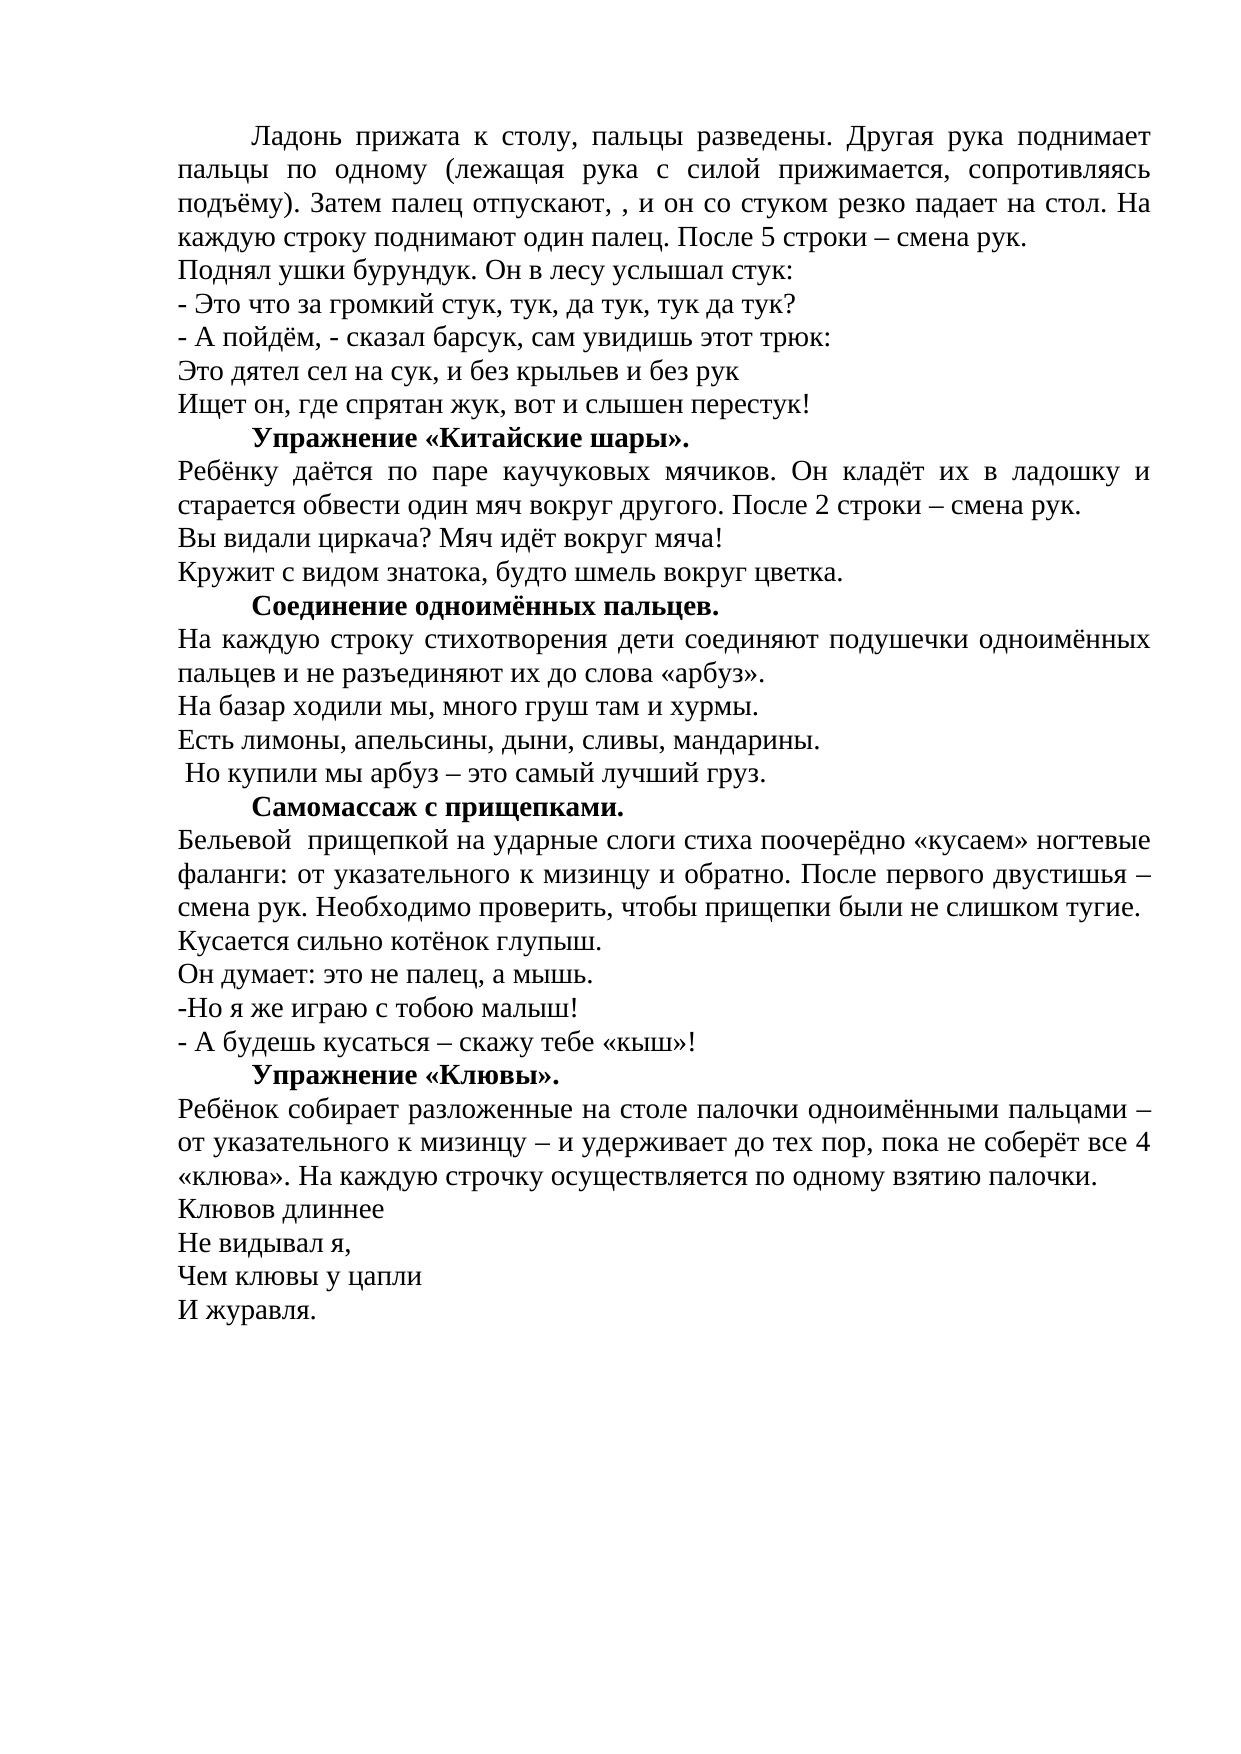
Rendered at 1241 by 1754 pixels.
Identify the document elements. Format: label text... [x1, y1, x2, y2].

text Кусается сильно котёнок глупыш. [177, 923, 1152, 957]
text И журавля. [177, 1292, 1152, 1326]
text - А будешь кусаться – скажу тебе «кыш»! [177, 1024, 1152, 1057]
text Упражнение «Клювы». [177, 1057, 1152, 1091]
text Он думает: это не палец, а мышь. [177, 957, 1152, 990]
text Вы видали циркача? Мяч идёт вокруг мяча! [177, 521, 1152, 554]
text Поднял ушки бурундук. Он в лесу услышал стук: [177, 252, 1152, 286]
text - Это что за громкий стук, тук, да тук, тук да тук? [177, 286, 1152, 319]
text Соединение одноимённых пальцев. [177, 588, 1152, 621]
text Это дятел сел на сук, и без крыльев и без рук [177, 353, 1152, 386]
text Ладонь прижата к столу, пальцы разведены. Другая рука поднимает пальцы по одному (лежащая рука с силой прижимается, сопротивляясь подъёму). Затем палец отпускают, , и он со стуком резко падает на стол. На каждую строку поднимают один палец. После 5 строки – смена рук. [177, 118, 1152, 252]
text Упражнение «Китайские шары». [177, 420, 1152, 453]
text На каждую строку стихотворения дети соединяют подушечки одноимённых пальцев и не разъединяют их до слова «арбуз». [177, 621, 1152, 688]
text - А пойдём, - сказал барсук, сам увидишь этот трюк: [177, 319, 1152, 353]
text Не видывал я, [177, 1225, 1152, 1258]
text Самомассаж с прищепками. [177, 789, 1152, 822]
text Ребёнок собирает разложенные на столе палочки одноимёнными пальцами – от указательного к мизинцу – и удерживает до тех пор, пока не соберёт все 4 «клюва». На каждую строчку осуществляется по одному взятию палочки. [177, 1091, 1152, 1191]
text Клювов длиннее [177, 1191, 1152, 1225]
text Кружит с видом знатока, будто шмель вокруг цветка. [177, 554, 1152, 588]
text Ребёнку даётся по паре каучуковых мячиков. Он кладёт их в ладошку и старается обвести один мяч вокруг другого. После 2 строки – смена рук. [177, 453, 1152, 521]
text Чем клювы у цапли [177, 1258, 1152, 1292]
text Ищет он, где спрятан жук, вот и слышен перестук! [177, 386, 1152, 420]
text Есть лимоны, апельсины, дыни, сливы, мандарины. [177, 722, 1152, 755]
text На базар ходили мы, много груш там и хурмы. [177, 688, 1152, 722]
text Но купили мы арбуз – это самый лучший груз. [177, 755, 1152, 789]
text -Но я же играю с тобою малыш! [177, 990, 1152, 1024]
text Бельевой прищепкой на ударные слоги стиха поочерёдно «кусаем» ногтевые фаланги: от указательного к мизинцу и обратно. После первого двустишья – смена рук. Необходимо проверить, чтобы прищепки были не слишком тугие. [177, 822, 1152, 923]
